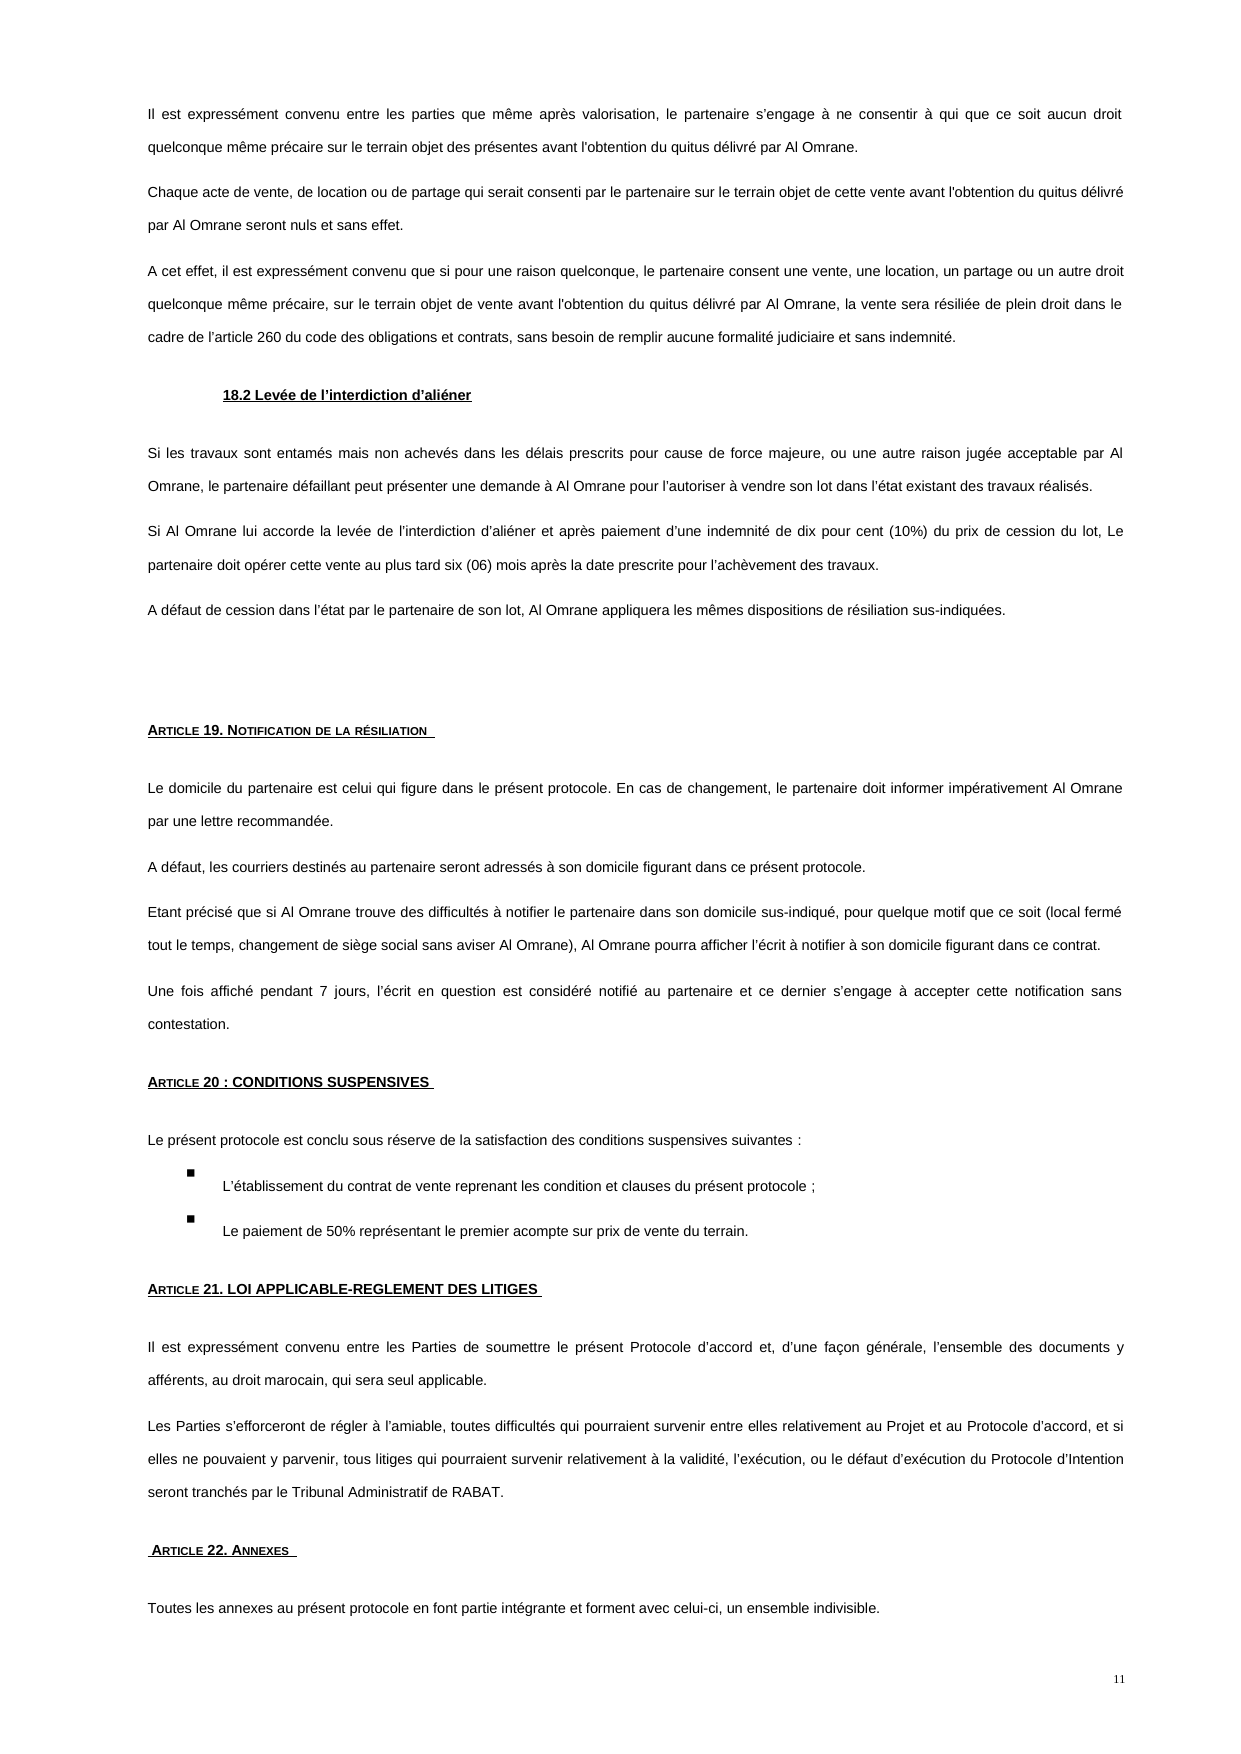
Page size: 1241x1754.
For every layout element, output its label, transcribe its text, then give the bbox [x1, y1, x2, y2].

text Article 19. Notification de la résiliation [147, 710, 1125, 739]
text Si Al Omrane lui accorde la levée de l’interdiction d’aliéner et après paiement d’une indemnité de dix pour cent (10%) du prix de cession du lot, Le partenaire doit opérer cette vente au plus tard six (06) mois après la date prescrite pour l’achèvement des travaux. [147, 511, 1125, 573]
text Le présent protocole est conclu sous réserve de la satisfaction des conditions suspensives suivantes : [147, 1120, 1125, 1149]
text Toutes les annexes au présent protocole en font partie intégrante et forment avec celui-ci, un ensemble indivisible. [147, 1588, 1125, 1617]
text A défaut, les courriers destinés au partenaire seront adressés à son domicile figurant dans ce présent protocole. [147, 847, 1125, 876]
text Les Parties s’efforceront de régler à l’amiable, toutes difficultés qui pourraient survenir entre elles relativement au Projet et au Protocole d’accord, et si elles ne pouvaient y parvenir, tous litiges qui pourraient survenir relativement à la validité, l’exécution, ou le défaut d’exécution du Protocole d’Intention seront tranchés par le Tribunal Administratif de RABAT. [147, 1406, 1125, 1501]
text Article 20 : CONDITIONS SUSPENSIVES [147, 1062, 1125, 1091]
text Il est expressément convenu entre les parties que même après valorisation, le partenaire s’engage à ne consentir à qui que ce soit aucun droit quelconque même précaire sur le terrain objet des présentes avant l'obtention du quitus délivré par Al Omrane. [147, 94, 1125, 155]
text 18.2 Levée de l’interdiction d’aliéner [148, 375, 1125, 403]
list Le paiement de 50% représentant le premier acompte sur prix de vente du terrain. [185, 1211, 1125, 1240]
text Chaque acte de vente, de location ou de partage qui serait consenti par le partenaire sur le terrain objet de cette vente avant l'obtention du quitus délivré par Al Omrane seront nuls et sans effet. [147, 172, 1125, 234]
list L’établissement du contrat de vente reprenant les condition et clauses du présent protocole ; [185, 1165, 1125, 1194]
text A défaut de cession dans l’état par le partenaire de son lot, Al Omrane appliquera les mêmes dispositions de résiliation sus-indiquées. [147, 590, 1125, 619]
text Si les travaux sont entamés mais non achevés dans les délais prescrits pour cause de force majeure, ou une autre raison jugée acceptable par Al Omrane, le partenaire défaillant peut présenter une demande à Al Omrane pour l’autoriser à vendre son lot dans l’état existant des travaux réalisés. [147, 433, 1125, 494]
text Etant précisé que si Al Omrane trouve des difficultés à notifier le partenaire dans son domicile sus-indiqué, pour quelque motif que ce soit (local fermé tout le temps, changement de siège social sans aviser Al Omrane), Al Omrane pourra afficher l’écrit à notifier à son domicile figurant dans ce contrat. [147, 892, 1125, 954]
text Article 21. LOI APPLICABLE-REGLEMENT DES LITIGES [147, 1269, 1125, 1298]
text A cet effet, il est expressément convenu que si pour une raison quelconque, le partenaire consent une vente, une location, un partage ou un autre droit quelconque même précaire, sur le terrain objet de vente avant l'obtention du quitus délivré par Al Omrane, la vente sera résiliée de plein droit dans le cadre de l’article 260 du code des obligations et contrats, sans besoin de remplir aucune formalité judiciaire et sans indemnité. [147, 251, 1125, 346]
text Le domicile du partenaire est celui qui figure dans le présent protocole. En cas de changement, le partenaire doit informer impérativement Al Omrane par une lettre recommandée. [147, 768, 1125, 830]
text Une fois affiché pendant 7 jours, l’écrit en question est considéré notifié au partenaire et ce dernier s’engage à accepter cette notification sans contestation. [147, 971, 1125, 1033]
text Il est expressément convenu entre les Parties de soumettre le présent Protocole d’accord et, d’une façon générale, l’ensemble des documents y afférents, au droit marocain, qui sera seul applicable. [147, 1327, 1125, 1389]
text Article 22. Annexes [147, 1530, 1125, 1558]
